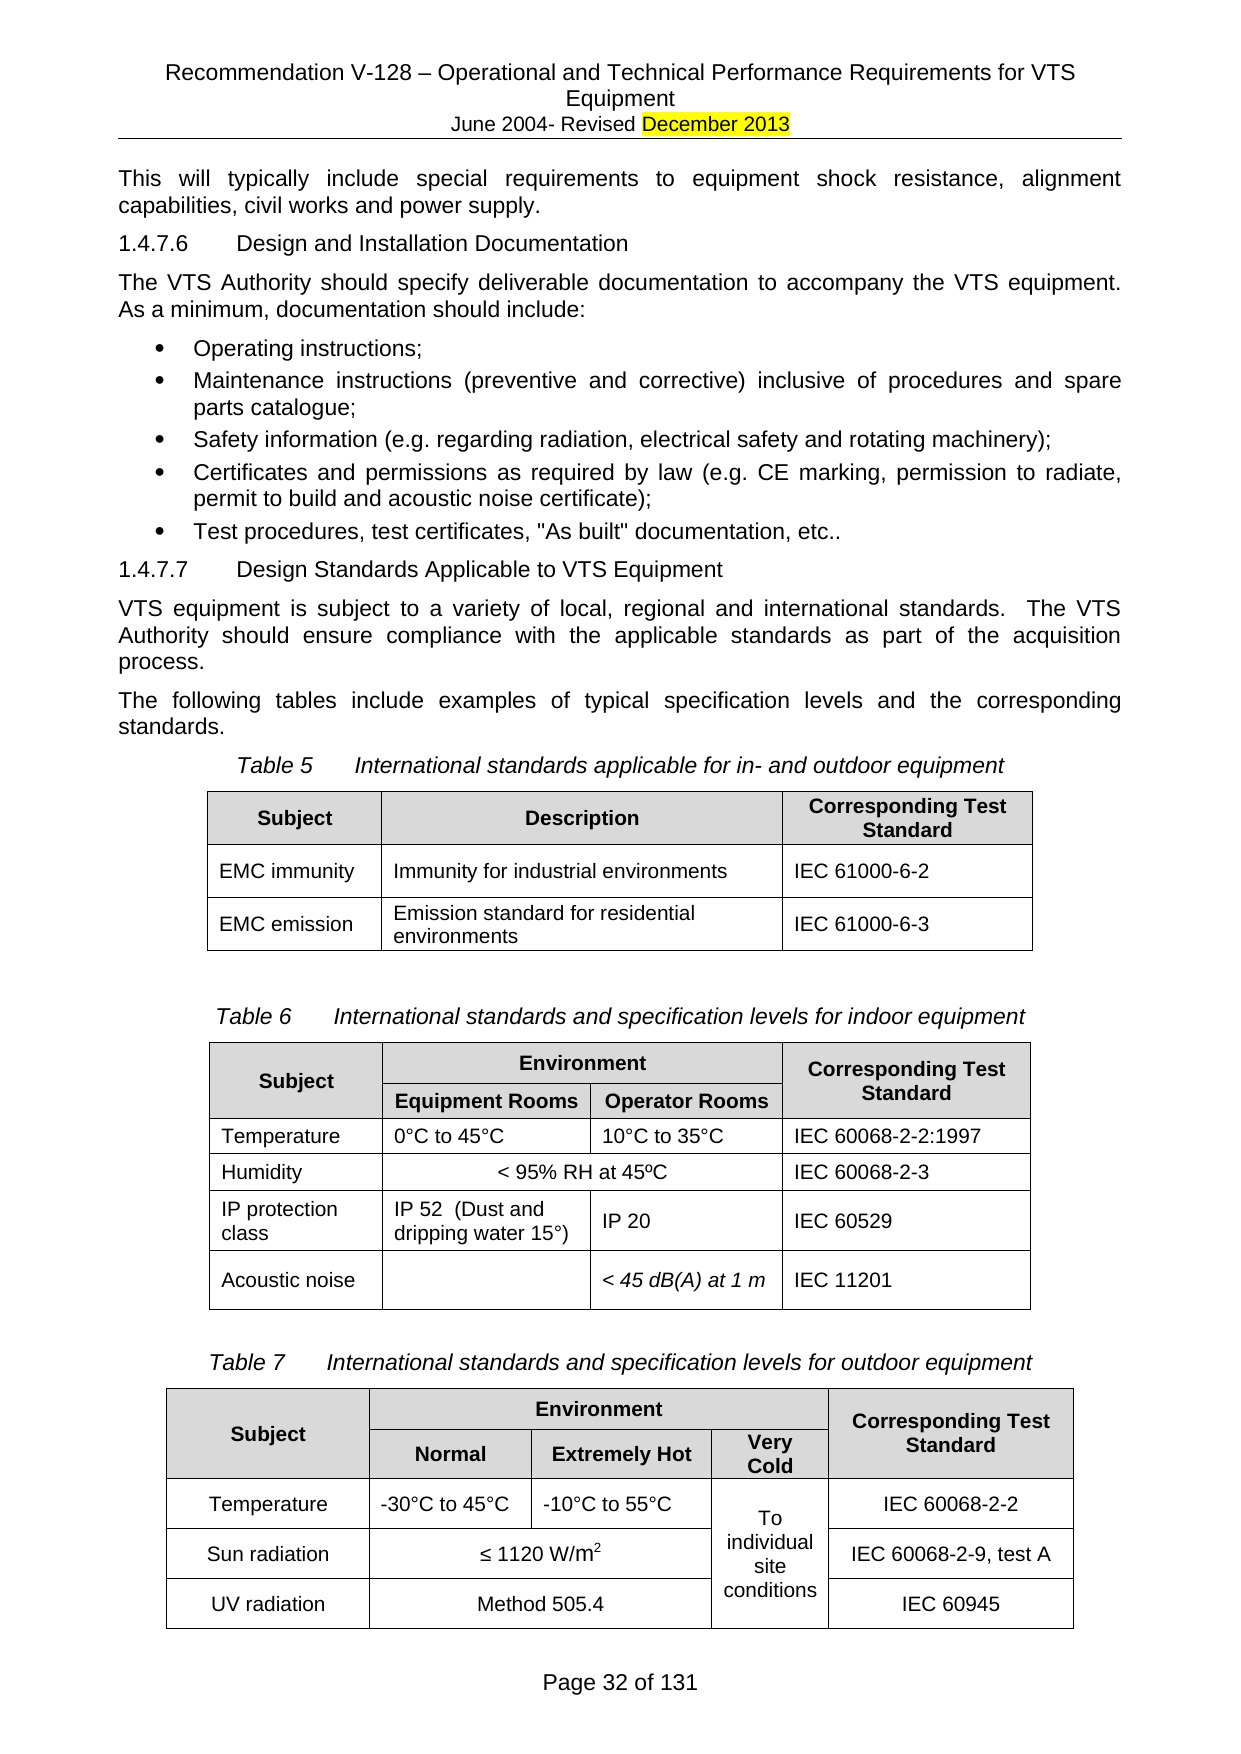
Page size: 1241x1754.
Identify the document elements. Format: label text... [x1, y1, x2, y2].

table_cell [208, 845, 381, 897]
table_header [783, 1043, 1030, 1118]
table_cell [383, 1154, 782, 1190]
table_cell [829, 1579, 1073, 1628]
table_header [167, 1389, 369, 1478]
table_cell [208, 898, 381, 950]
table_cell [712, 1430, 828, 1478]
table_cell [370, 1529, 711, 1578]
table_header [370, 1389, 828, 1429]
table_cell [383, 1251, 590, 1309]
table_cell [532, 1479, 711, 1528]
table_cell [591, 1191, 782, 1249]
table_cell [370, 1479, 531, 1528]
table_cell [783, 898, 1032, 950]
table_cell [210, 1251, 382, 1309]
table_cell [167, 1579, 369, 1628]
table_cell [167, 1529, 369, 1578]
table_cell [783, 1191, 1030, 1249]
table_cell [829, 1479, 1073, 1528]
subtitle Design Standards Applicable to VTS Equipment [118, 556, 1122, 583]
text Operating instructions; [156, 334, 1122, 361]
text The VTS Authority should specify deliverable documentation to accompany the VTS equipment. As a minimum, documentation should include: [118, 269, 1122, 322]
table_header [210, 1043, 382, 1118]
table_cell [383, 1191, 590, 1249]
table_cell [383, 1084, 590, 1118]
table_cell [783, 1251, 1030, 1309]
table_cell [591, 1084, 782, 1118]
text Test procedures, test certificates, "As built" documentation, etc.. [156, 518, 1122, 544]
text Maintenance instructions (preventive and corrective) inclusive of procedures and spare parts catalogue; [156, 367, 1122, 420]
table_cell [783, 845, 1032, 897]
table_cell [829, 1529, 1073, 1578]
text Certificates and permissions as required by law (e.g. CE marking, permission to radiate, permit to build and acoustic noise certificate); [156, 459, 1122, 511]
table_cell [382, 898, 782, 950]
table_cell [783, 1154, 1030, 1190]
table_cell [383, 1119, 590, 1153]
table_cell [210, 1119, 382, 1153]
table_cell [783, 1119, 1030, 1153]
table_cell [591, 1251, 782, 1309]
text International standards and specification levels for outdoor equipment [118, 1349, 1122, 1375]
text VTS equipment is subject to a variety of local, regional and international standards. The VTS Authority should ensure compliance with the applicable standards as part of the acquisition process. [118, 595, 1122, 674]
text International standards applicable for in- and outdoor equipment [118, 752, 1122, 778]
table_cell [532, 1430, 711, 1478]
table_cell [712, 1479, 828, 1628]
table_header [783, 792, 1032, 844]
subtitle Design and Installation Documentation [118, 230, 1122, 257]
text International standards and specification levels for indoor equipment [118, 1003, 1122, 1029]
text The following tables include examples of typical specification levels and the corresponding standards. [118, 687, 1122, 739]
text This will typically include special requirements to equipment shock resistance, alignment capabilities, civil works and power supply. [118, 165, 1122, 218]
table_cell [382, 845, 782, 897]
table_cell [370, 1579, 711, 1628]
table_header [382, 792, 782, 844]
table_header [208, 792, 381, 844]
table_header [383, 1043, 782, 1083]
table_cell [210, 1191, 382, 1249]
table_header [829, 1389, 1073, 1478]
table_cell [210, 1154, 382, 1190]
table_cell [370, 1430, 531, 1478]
text Safety information (e.g. regarding radiation, electrical safety and rotating machinery); [156, 426, 1122, 452]
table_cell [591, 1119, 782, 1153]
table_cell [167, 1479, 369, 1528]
